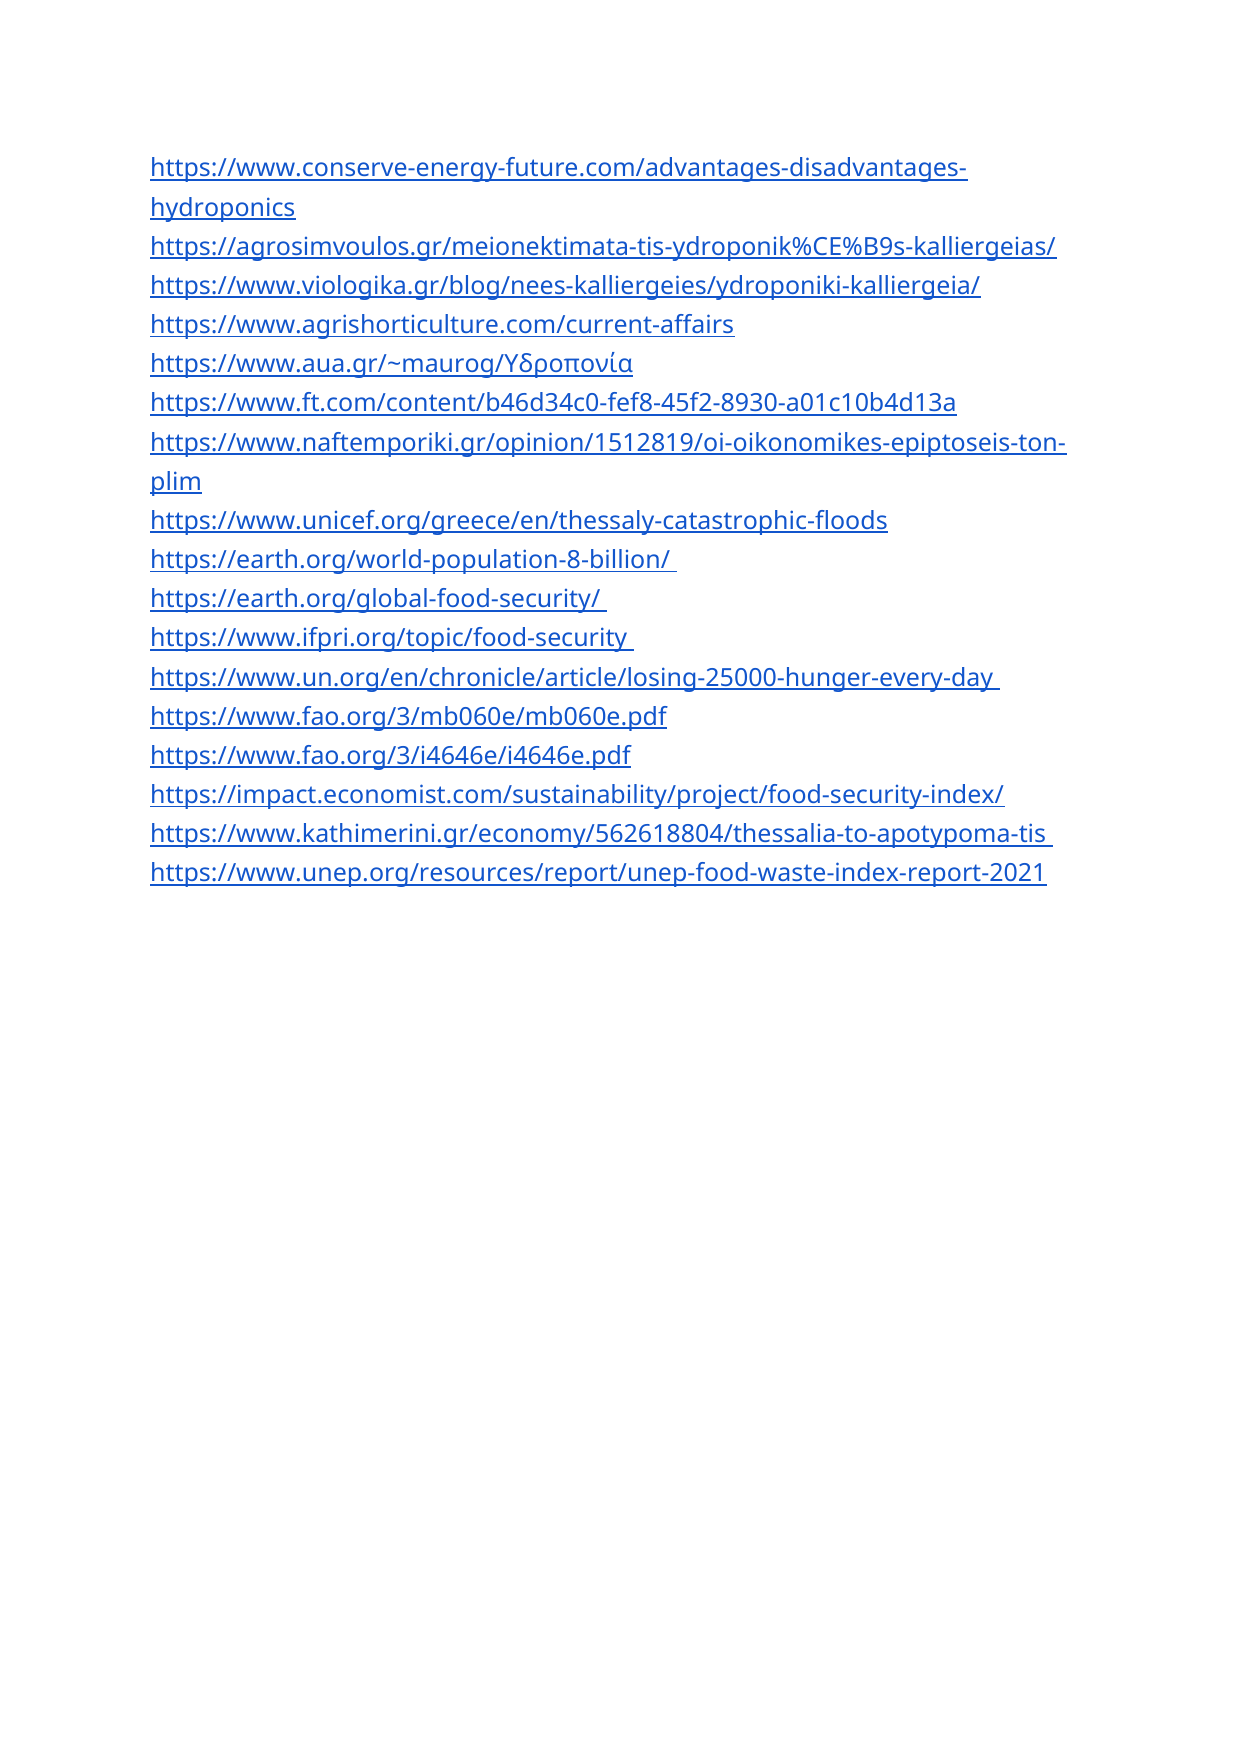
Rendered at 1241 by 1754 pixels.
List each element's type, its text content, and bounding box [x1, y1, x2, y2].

text https://www.fao.org/3/i4646e/i4646e.pdf [150, 737, 1090, 772]
text https://agrosimvoulos.gr/meionektimata-tis-ydroponik%CE%B9s-kalliergeias/ [150, 228, 1090, 262]
text https://www.naftemporiki.gr/opinion/1512819/oi-oikonomikes-epiptoseis-ton-plim [150, 424, 1090, 497]
text https://www.unep.org/resources/report/unep-food-waste-index-report-2021 [150, 855, 1090, 889]
text https://www.unicef.org/greece/en/thessaly-catastrophic-floods [150, 502, 1090, 537]
text https://www.conserve-energy-future.com/advantages-disadvantages-hydroponics [150, 150, 1090, 223]
text https://www.aua.gr/~maurog/Yδροπονία [150, 346, 1090, 380]
text https://www.ft.com/content/b46d34c0-fef8-45f2-8930-a01c10b4d13a [150, 385, 1090, 419]
text https://www.un.org/en/chronicle/article/losing-25000-hunger-every-day [150, 659, 1090, 693]
text https://www.agrishorticulture.com/current-affairs [150, 307, 1090, 341]
text https://earth.org/world-population-8-billion/ [150, 542, 1090, 576]
text https://www.kathimerini.gr/economy/562618804/thessalia-to-apotypoma-tis [150, 816, 1090, 850]
text https://www.fao.org/3/mb060e/mb060e.pdf [150, 698, 1090, 732]
text https://www.viologika.gr/blog/nees-kalliergeies/ydroponiki-kalliergeia/ [150, 267, 1090, 302]
text https://www.ifpri.org/topic/food-security [150, 620, 1090, 654]
text https://earth.org/global-food-security/ [150, 581, 1090, 615]
text https://impact.economist.com/sustainability/project/food-security-index/ [150, 777, 1090, 811]
